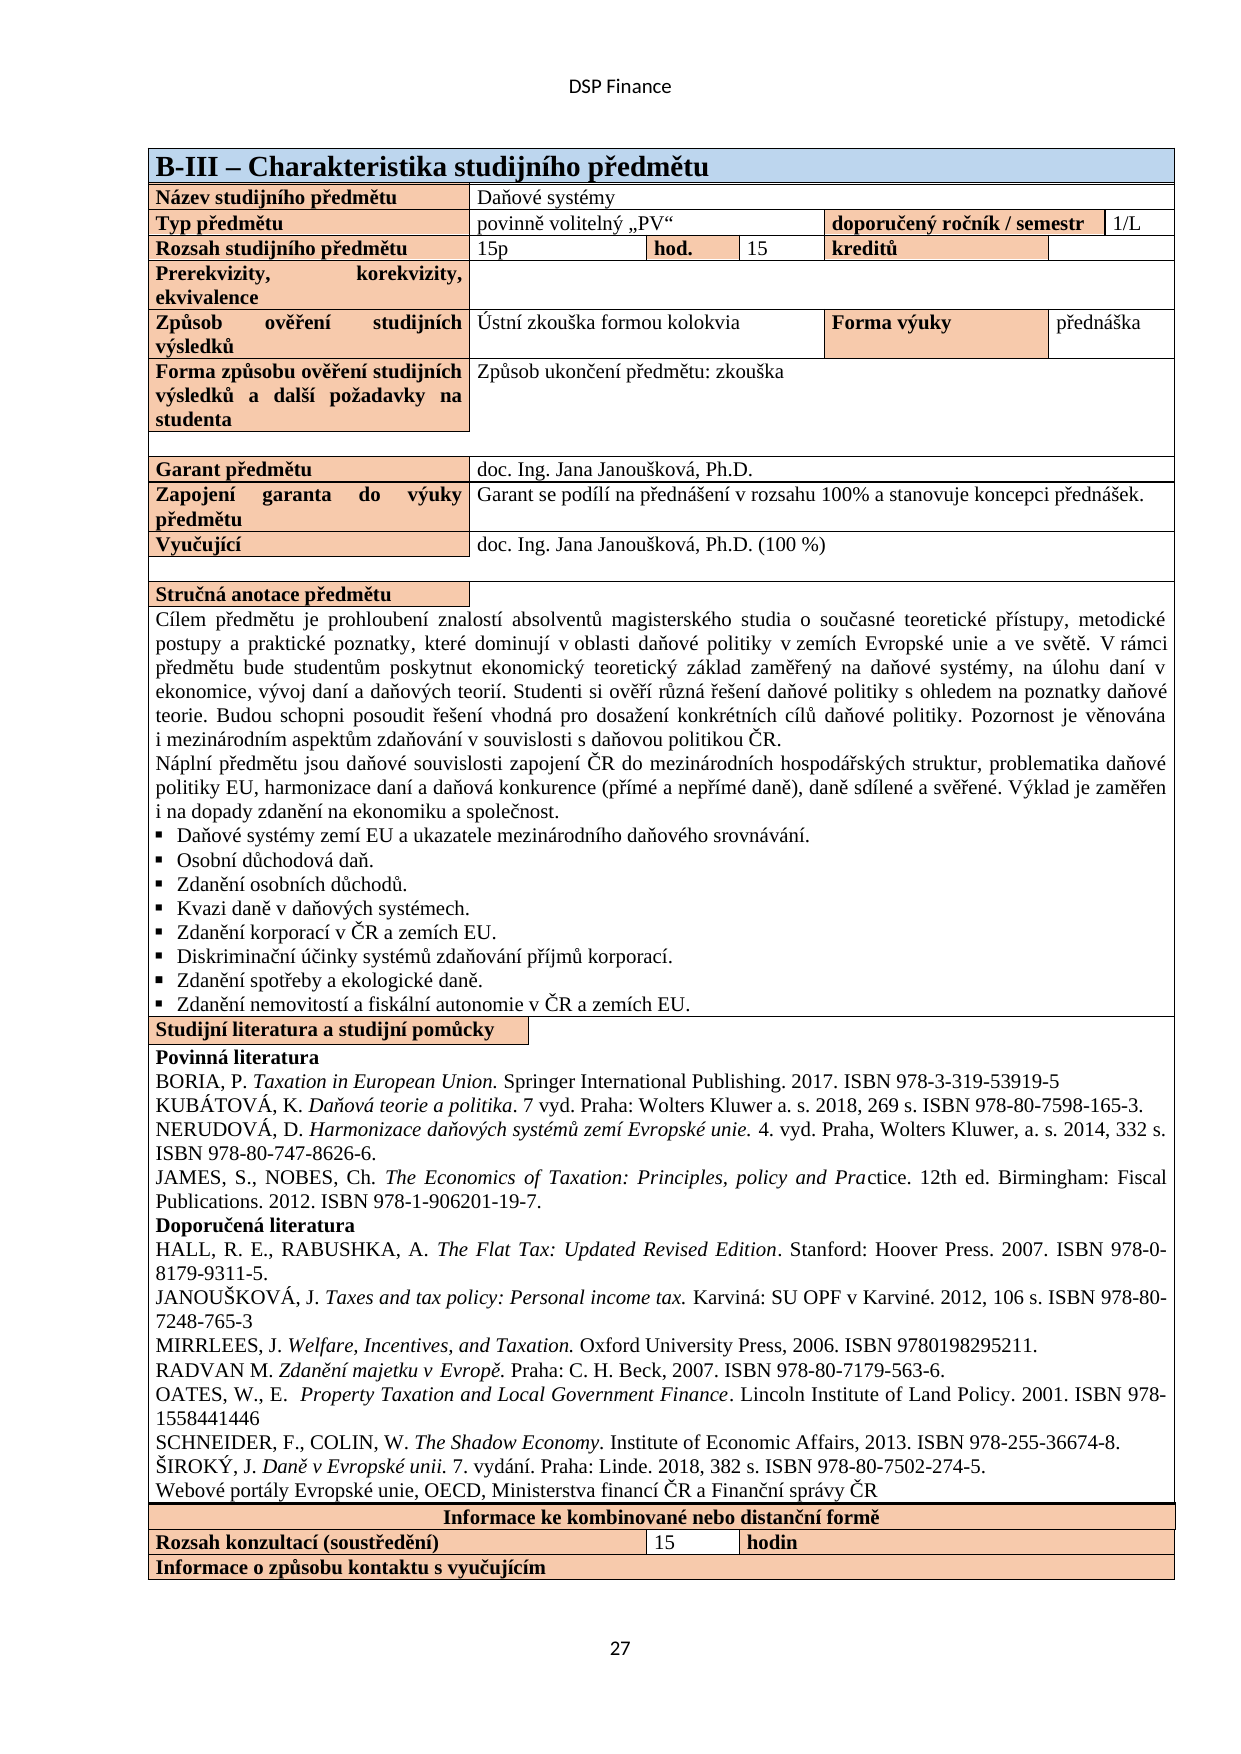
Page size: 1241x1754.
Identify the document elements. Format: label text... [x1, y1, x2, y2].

table_cell Povinná literatura BORIA, P. Taxation in European Union. Springer International Publishing. 2017. ISBN 978-3-319-53919-5 KUBÁTOVÁ, K. Daňová teorie a politika. 7 vyd. Praha: Wolters Kluwer a. s. 2018, 269 s. ISBN 978-80-7598-165-3. NERUDOVÁ, D. Harmonizace daňových systémů zemí Evropské unie. 4. vyd. Praha, Wolters Kluwer, a. s. 2014, 332 s. ISBN 978-80-747-8626-6. JAMES, S., NOBES, Ch. The Economics of Taxation: Principles, policy and Practice. 12th ed. Birmingham: Fiscal Publications. 2012. ISBN 978-1-906201-19-7. Doporučená literatura HALL, R. E., RABUSHKA, A. The Flat Tax: Updated Revised Edition. Stanford: Hoover Press. 2007. ISBN 978-0-8179-9311-5. JANOUŠKOVÁ, J. Taxes and tax policy: Personal income tax. Karviná: SU OPF v Karviné. 2012, 106 s. ISBN 978-80-7248-765-3 MIRRLEES, J. Welfare, Incentives, and Taxation. Oxford University Press, 2006. ISBN 9780198295211. RADVAN M. Zdanění majetku v Evropě. Praha: C. H. Beck, 2007. ISBN 978-80-7179-563-6. OATES, W., E. Property Taxation and Local Government Finance. Lincoln Institute of Land Policy. 2001. ISBN 978-1558441446 SCHNEIDER, F., COLIN, W. The Shadow Economy. Institute of Economic Affairs, 2013. ISBN 978-255-36674-8. ŠIROKÝ, J. Daně v Evropské unii. 7. vydání. Praha: Linde. 2018, 382 s. ISBN 978-80-7502-274-5. Webové portály Evropské unie, OECD, Ministerstva financí ČR a Finanční správy ČR [149, 1044, 1174, 1502]
table_cell doc. Ing. Jana Janoušková, Ph.D. (100 %) [470, 532, 1174, 556]
table_cell Prerekvizity, korekvizity, ekvivalence [149, 261, 469, 309]
table_cell Zapojení garanta do výuky předmětu [149, 483, 469, 531]
table_cell přednáška [1049, 310, 1174, 358]
table_cell [1049, 236, 1174, 259]
table_cell Vyučující [149, 532, 469, 556]
table_cell Způsob ukončení předmětu: zkouška [470, 359, 1174, 431]
table_cell Informace o způsobu kontaktu s vyučujícím [149, 1555, 1174, 1579]
table_cell doporučený ročník / semestr [825, 210, 1104, 234]
table_cell [149, 431, 1174, 456]
table_cell Ústní zkouška formou kolokvia [470, 310, 824, 358]
table_cell [470, 582, 1174, 606]
table_cell 15p [470, 236, 646, 259]
table_cell [149, 556, 1174, 581]
table_cell doc. Ing. Jana Janoušková, Ph.D. [470, 457, 1174, 481]
table_cell 15 [740, 236, 824, 259]
table_cell Forma výuky [825, 310, 1048, 358]
table_cell Rozsah konzultací (soustředění) [149, 1530, 646, 1554]
table_cell povinně volitelný „PV“ [470, 210, 824, 234]
table_cell Forma způsobu ověření studijních výsledků a další požadavky na studenta [149, 359, 469, 431]
table_header B-III – Charakteristika studijního předmětu [149, 149, 1174, 182]
table_cell Typ předmětu [149, 210, 469, 234]
table_cell Stručná anotace předmětu [149, 582, 469, 606]
table_cell Studijní literatura a studijní pomůcky [149, 1017, 528, 1044]
table_cell kreditů [825, 236, 1048, 259]
table_cell Garant předmětu [149, 457, 469, 481]
table_cell Název studijního předmětu [149, 185, 469, 209]
table_cell Garant se podílí na přednášení v rozsahu 100% a stanovuje koncepci přednášek. [470, 483, 1174, 531]
table_cell Informace ke kombinované nebo distanční formě [149, 1505, 1175, 1529]
table_cell 15 [647, 1530, 739, 1554]
table_cell hod. [647, 236, 739, 259]
table_cell Cílem předmětu je prohloubení znalostí absolventů magisterského studia o současné teoretické přístupy, metodické postupy a praktické poznatky, které dominují v oblasti daňové politiky v zemích Evropské unie a ve světě. V rámci předmětu bude studentům poskytnut ekonomický teoretický základ zaměřený na daňové systémy, na úlohu daní v ekonomice, vývoj daní a daňových teorií. Studenti si ověří různá řešení daňové politiky s ohledem na poznatky daňové teorie. Budou schopni posoudit řešení vhodná pro dosažení konkrétních cílů daňové politiky. Pozornost je věnována i mezinárodním aspektům zdaňování v souvislosti s daňovou politikou ČR. Náplní předmětu jsou daňové souvislosti zapojení ČR do mezinárodních hospodářských struktur, problematika daňové politiky EU, harmonizace daní a daňová konkurence (přímé a nepřímé daně), daně sdílené a svěřené. Výklad je zaměřen i na dopady zdanění na ekonomiku a společnost. Daňové systémy zemí EU a ukazatele mezinárodního daňového srovnávání. Osobní důchodová daň. Zdanění osobních důchodů. Kvazi daně v daňových systémech. Zdanění korporací v ČR a zemích EU. Diskriminační účinky systémů zdaňování příjmů korporací. Zdanění spotřeby a ekologické daně. Zdanění nemovitostí a fiskální autonomie v ČR a zemích EU. [149, 606, 1174, 1016]
table_cell Daňové systémy [470, 185, 1174, 209]
table_cell 1/L [1106, 210, 1174, 234]
table_cell [529, 1017, 1174, 1044]
table_cell Rozsah studijního předmětu [149, 236, 469, 259]
table_cell Způsob ověření studijních výsledků [149, 310, 469, 358]
table_cell hodin [740, 1530, 1174, 1554]
table_cell [470, 261, 1174, 309]
